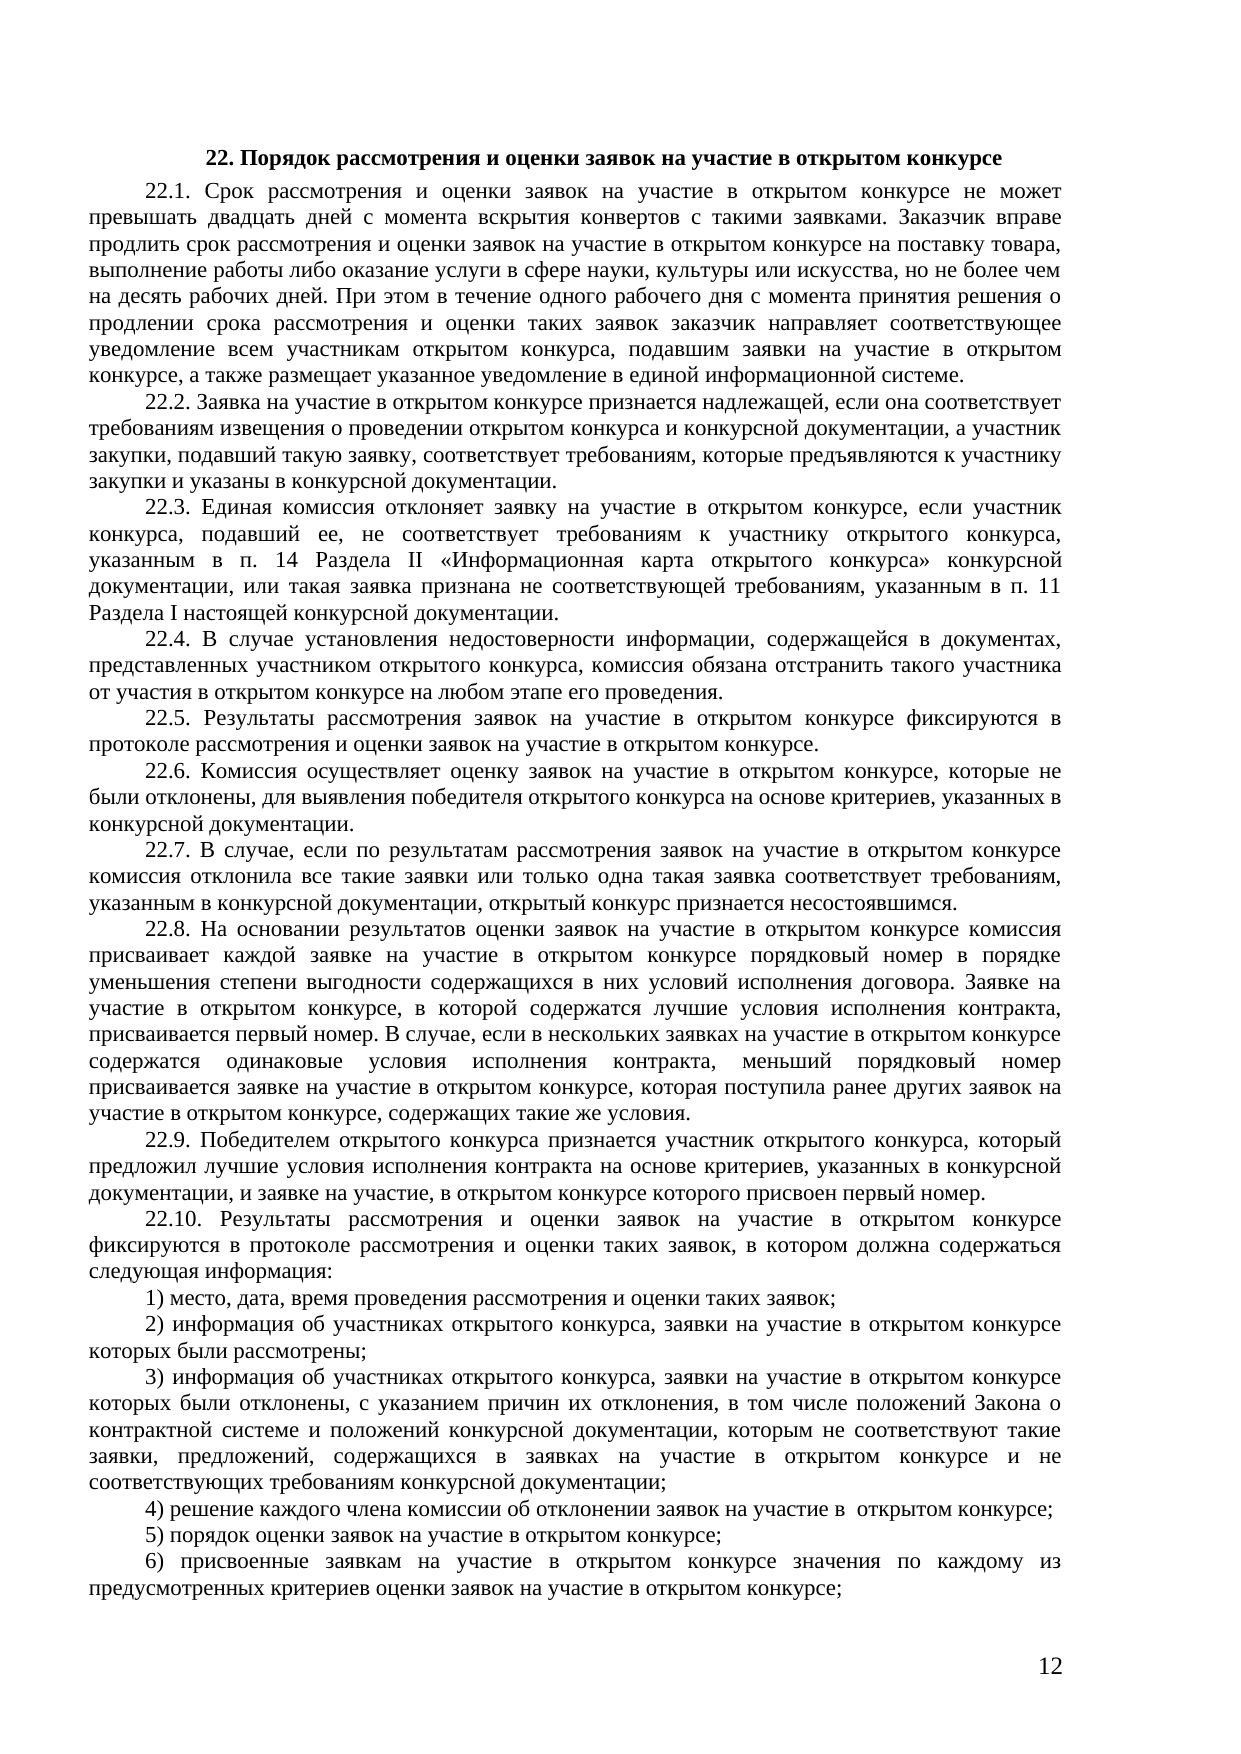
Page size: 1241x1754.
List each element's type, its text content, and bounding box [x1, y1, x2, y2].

text 22.7. В случае, если по результатам рассмотрения заявок на участие в открытом конкурсе комиссия отклонила все такие заявки или только одна такая заявка соответствует требованиям, указанным в конкурсной документации, открытый конкурс признается несостоявшимся. [89, 836, 1063, 915]
text 22.9. Победителем открытого конкурса признается участник открытого конкурса, который предложил лучшие условия исполнения контракта на основе критериев, указанных в конкурсной документации, и заявке на участие, в открытом конкурсе которого присвоен первый номер. [89, 1126, 1063, 1205]
text 22. Порядок рассмотрения и оценки заявок на участие в открытом конкурсе [89, 144, 1063, 171]
text 22.5. Результаты рассмотрения заявок на участие в открытом конкурсе фиксируются в протоколе рассмотрения и оценки заявок на участие в открытом конкурсе. [89, 704, 1063, 757]
text 22.4. В случае установления недостоверности информации, содержащейся в документах, представленных участником открытого конкурса, комиссия обязана отстранить такого участника от участия в открытом конкурсе на любом этапе его проведения. [89, 625, 1063, 704]
text 5) порядок оценки заявок на участие в открытом конкурсе; [89, 1521, 1063, 1547]
text 22.2. Заявка на участие в открытом конкурсе признается надлежащей, если она соответствует требованиям извещения о проведении открытом конкурса и конкурсной документации, а участник закупки, подавший такую заявку, соответствует требованиям, которые предъявляются к участнику закупки и указаны в конкурсной документации. [89, 388, 1063, 493]
text 4) решение каждого члена комиссии об отклонении заявок на участие в открытом конкурсе; [89, 1495, 1063, 1521]
text 22.3. Единая комиссия отклоняет заявку на участие в открытом конкурсе, если участник конкурса, подавший ее, не соответствует требованиям к участнику открытого конкурса, указанным в п. 14 Раздела II «Информационная карта открытого конкурса» конкурсной документации, или такая заявка признана не соответствующей требованиям, указанным в п. 11 Раздела I настоящей конкурсной документации. [89, 493, 1063, 625]
text 6) присвоенные заявкам на участие в открытом конкурсе значения по каждому из предусмотренных критериев оценки заявок на участие в открытом конкурсе; [89, 1547, 1063, 1600]
text 22.6. Комиссия осуществляет оценку заявок на участие в открытом конкурсе, которые не были отклонены, для выявления победителя открытого конкурса на основе критериев, указанных в конкурсной документации. [89, 757, 1063, 836]
text 22.1. Срок рассмотрения и оценки заявок на участие в открытом конкурсе не может превышать двадцать дней с момента вскрытия конвертов с такими заявками. Заказчик вправе продлить срок рассмотрения и оценки заявок на участие в открытом конкурсе на поставку товара, выполнение работы либо оказание услуги в сфере науки, культуры или искусства, но не более чем на десять рабочих дней. При этом в течение одного рабочего дня с момента принятия решения о продлении срока рассмотрения и оценки таких заявок заказчик направляет соответствующее уведомление всем участникам открытом конкурса, подавшим заявки на участие в открытом конкурсе, а также размещает указанное уведомление в единой информационной системе. [89, 177, 1063, 388]
text 2) информация об участниках открытого конкурса, заявки на участие в открытом конкурсе которых были рассмотрены; [89, 1310, 1063, 1363]
text 3) информация об участниках открытого конкурса, заявки на участие в открытом конкурсе которых были отклонены, с указанием причин их отклонения, в том числе положений Закона о контрактной системе и положений конкурсной документации, которым не соответствуют такие заявки, предложений, содержащихся в заявках на участие в открытом конкурсе и не соответствующих требованиям конкурсной документации; [89, 1363, 1063, 1495]
text 22.8. На основании результатов оценки заявок на участие в открытом конкурсе комиссия присваивает каждой заявке на участие в открытом конкурсе порядковый номер в порядке уменьшения степени выгодности содержащихся в них условий исполнения договора. Заявке на участие в открытом конкурсе, в которой содержатся лучшие условия исполнения контракта, присваивается первый номер. В случае, если в нескольких заявках на участие в открытом конкурсе содержатся одинаковые условия исполнения контракта, меньший порядковый номер присваивается заявке на участие в открытом конкурсе, которая поступила ранее других заявок на участие в открытом конкурсе, содержащих такие же условия. [89, 915, 1063, 1126]
text 22.10. Результаты рассмотрения и оценки заявок на участие в открытом конкурсе фиксируются в протоколе рассмотрения и оценки таких заявок, в котором должна содержаться следующая информация: [89, 1205, 1063, 1284]
text 1) место, дата, время проведения рассмотрения и оценки таких заявок; [89, 1284, 1063, 1310]
